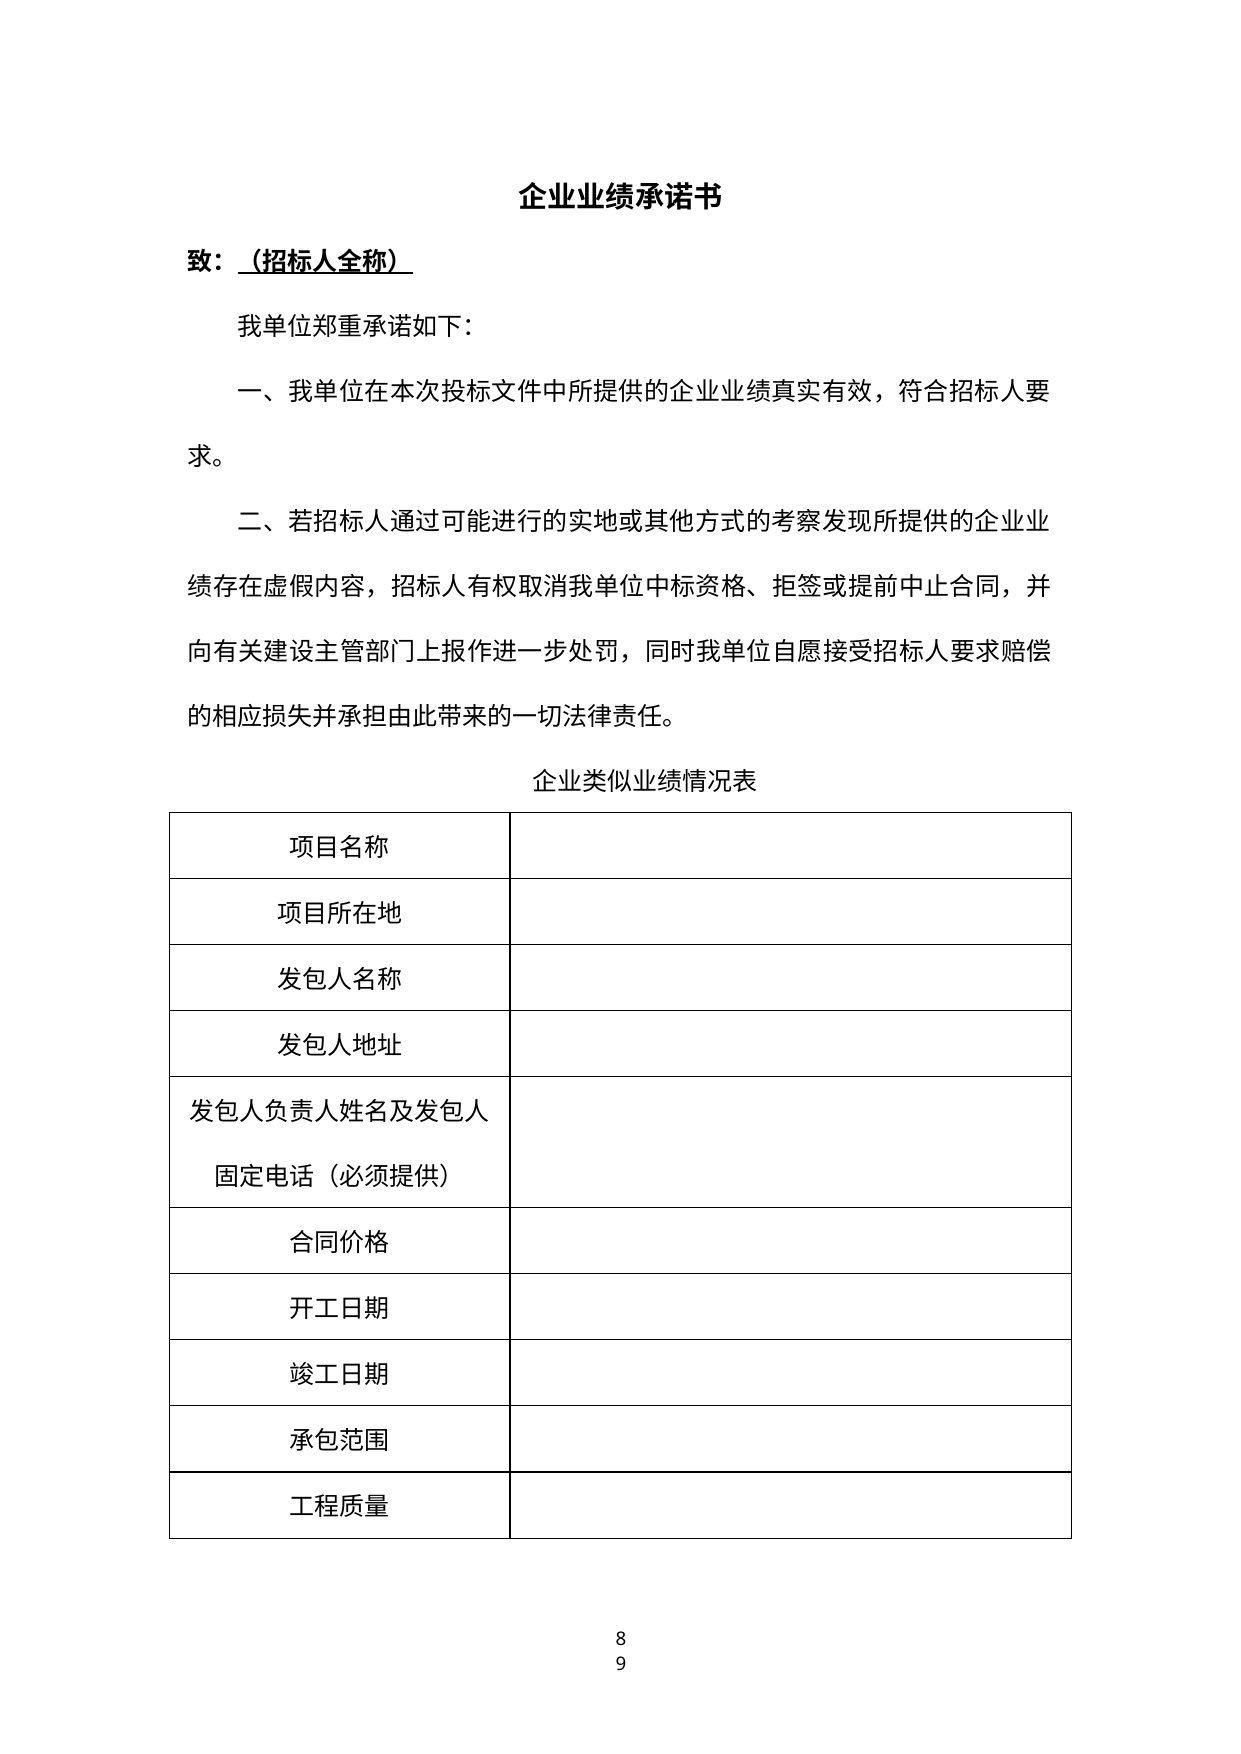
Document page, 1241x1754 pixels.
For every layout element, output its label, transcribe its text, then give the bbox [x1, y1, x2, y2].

table_cell 合同价格 [170, 1208, 509, 1273]
table_cell [511, 879, 1071, 944]
table_cell 项目所在地 [170, 879, 509, 944]
table_cell 工程质量 [170, 1473, 509, 1537]
text 我单位郑重承诺如下： [187, 292, 1053, 357]
text 企业类似业绩情况表 [187, 747, 1053, 812]
text 一、我单位在本次投标文件中所提供的企业业绩真实有效，符合招标人要求。 [187, 357, 1053, 487]
table_cell 承包范围 [170, 1406, 509, 1471]
text 企业业绩承诺书 [187, 162, 1053, 227]
table_cell 发包人负责人姓名及发包人固定电话（必须提供） [170, 1077, 509, 1207]
table_cell [511, 1011, 1071, 1076]
table_cell 发包人地址 [170, 1011, 509, 1076]
table_cell [511, 1473, 1071, 1537]
table_cell [511, 1340, 1071, 1405]
table_cell [511, 1274, 1071, 1339]
table_cell 发包人名称 [170, 945, 509, 1010]
text 二、若招标人通过可能进行的实地或其他方式的考察发现所提供的企业业绩存在虚假内容，招标人有权取消我单位中标资格、拒签或提前中止合同，并向有关建设主管部门上报作进一步处罚，同时我单位自愿接受招标人要求赔偿的相应损失并承担由此带来的一切法律责任。 [187, 487, 1053, 747]
table_header 项目名称 [170, 813, 509, 878]
table_cell 开工日期 [170, 1274, 509, 1339]
table_cell [511, 1077, 1071, 1207]
table_cell 竣工日期 [170, 1340, 509, 1405]
table_cell [511, 1208, 1071, 1273]
table_cell [511, 945, 1071, 1010]
table_cell [511, 1406, 1071, 1471]
text 致：（招标人全称） [187, 227, 1053, 292]
table_header [511, 813, 1071, 878]
